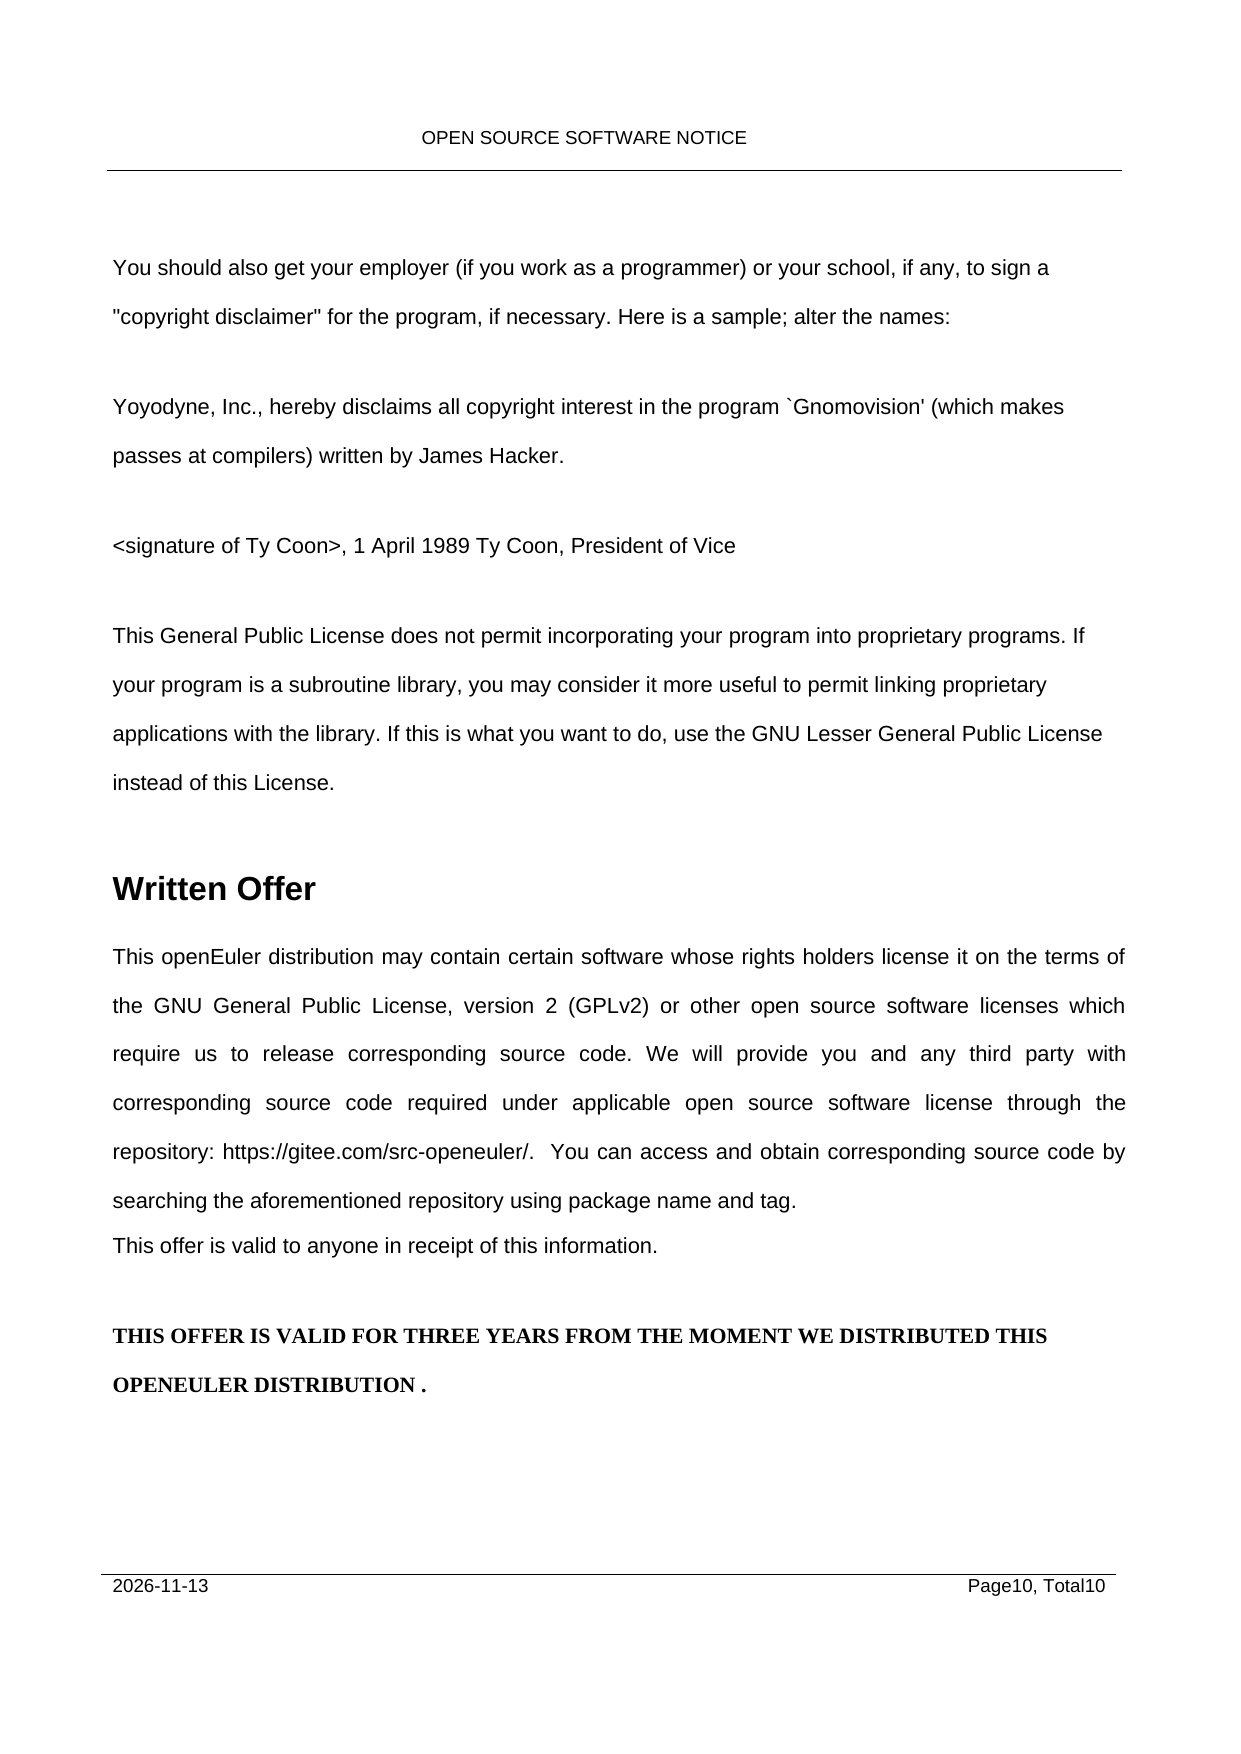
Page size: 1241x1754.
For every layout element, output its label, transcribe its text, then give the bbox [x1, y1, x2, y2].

text This offer is valid to anyone in receipt of this information. [112, 1229, 1128, 1262]
text This openEuler distribution may contain certain software whose rights holders license it on the terms of the GNU General Public License, version 2 (GPLv2) or other open source software licenses which require us to release corresponding source code. We will provide you and any third party with corresponding source code required under applicable open source software license through the repository: https://gitee.com/src-openeuler/. You can access and obtain corresponding source code by searching the aforementioned repository using package name and tag. [112, 940, 1128, 1216]
text THIS OFFER IS VALID FOR THREE YEARS FROM THE MOMENT WE DISTRIBUTED THIS OPENEULER DISTRIBUTION . [112, 1319, 1128, 1401]
text You should also get your employer (if you work as a programmer) or your school, if any, to sign a "copyright disclaimer" for the program, if necessary. Here is a sample; alter the names: [112, 251, 1128, 333]
text This General Public License does not permit incorporating your program into proprietary programs. If your program is a subroutine library, you may consider it more useful to permit linking proprietary applications with the library. If this is what you want to do, use the GNU Lesser General Public License instead of this License. [112, 619, 1128, 798]
text Yoyodyne, Inc., hereby disclaims all copyright interest in the program `Gnomovision' (which makes passes at compilers) written by James Hacker. [112, 390, 1128, 472]
text <signature of Ty Coon>, 1 April 1989 Ty Coon, President of Vice [112, 529, 1128, 562]
text Written Offer [112, 856, 1128, 921]
